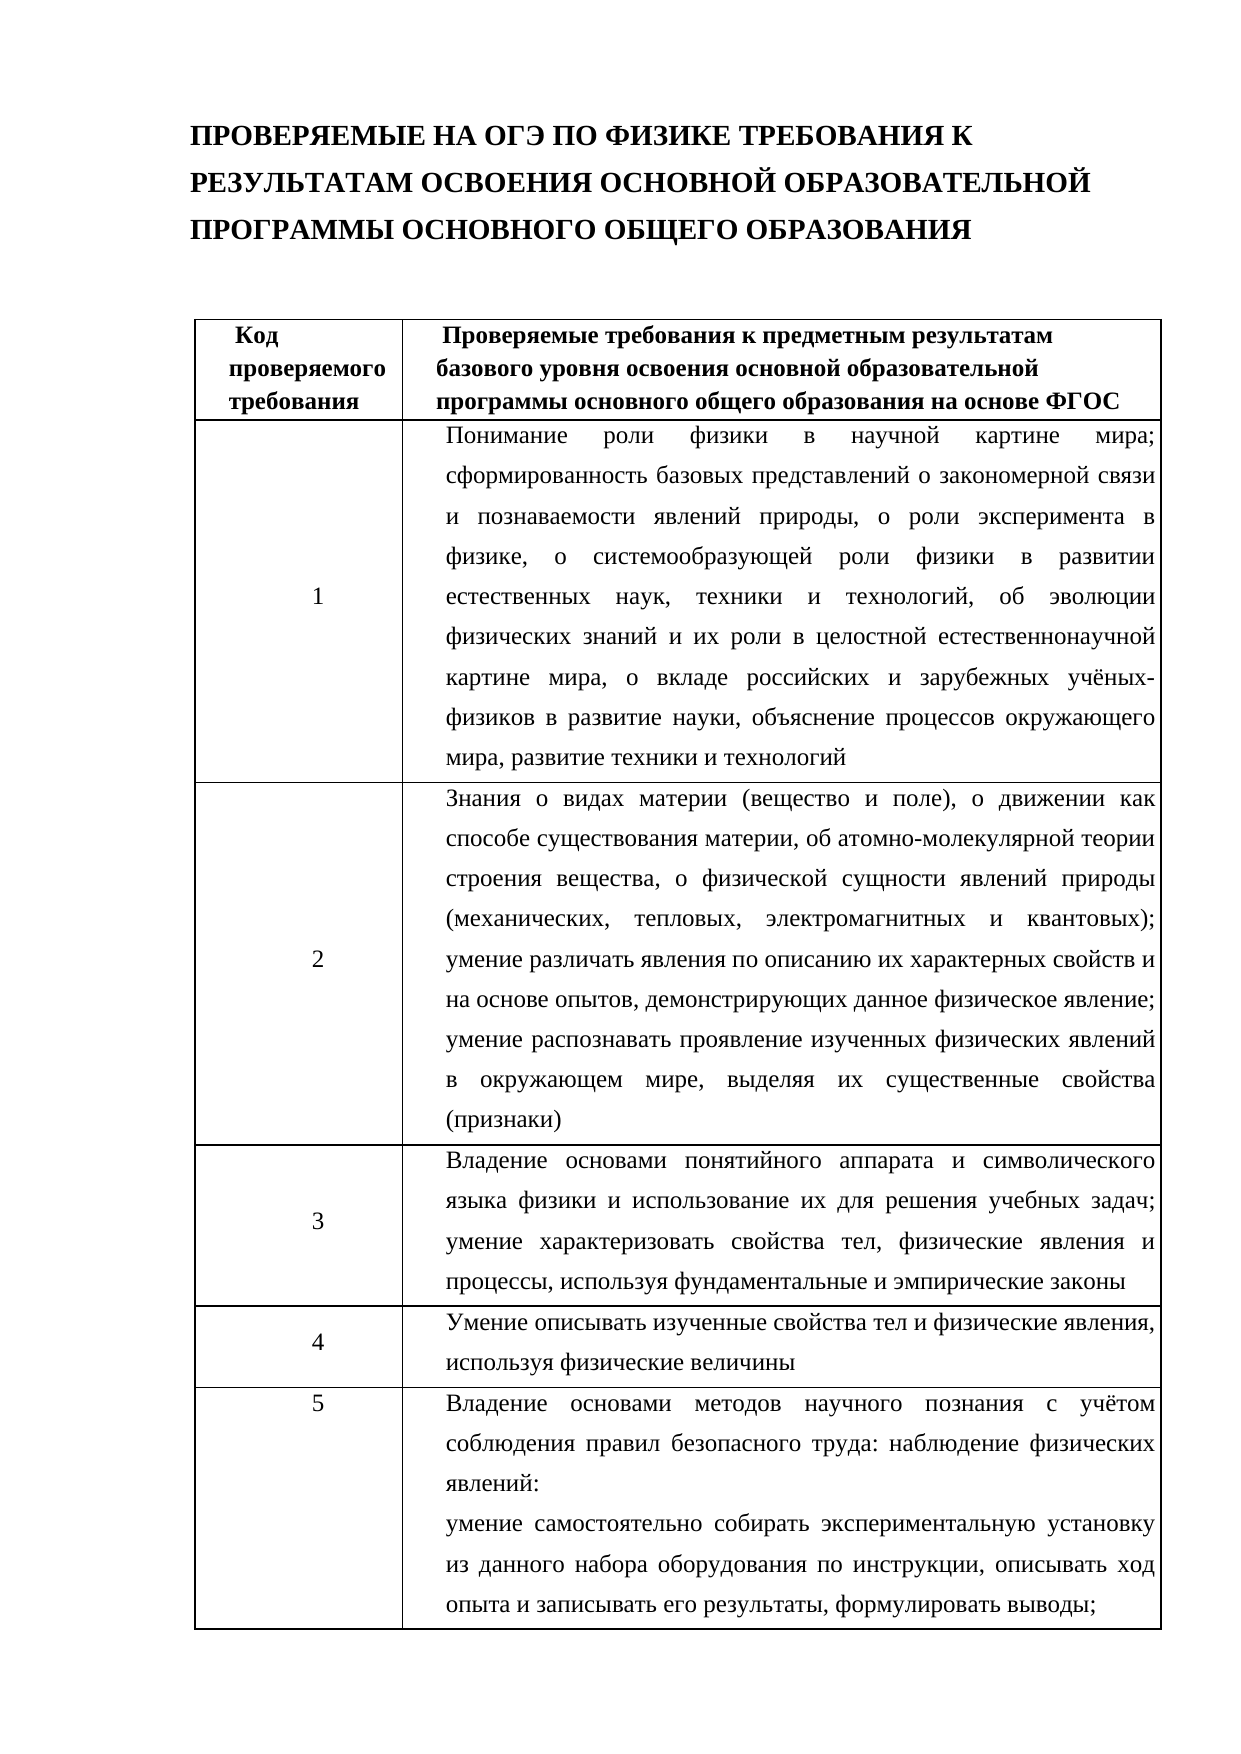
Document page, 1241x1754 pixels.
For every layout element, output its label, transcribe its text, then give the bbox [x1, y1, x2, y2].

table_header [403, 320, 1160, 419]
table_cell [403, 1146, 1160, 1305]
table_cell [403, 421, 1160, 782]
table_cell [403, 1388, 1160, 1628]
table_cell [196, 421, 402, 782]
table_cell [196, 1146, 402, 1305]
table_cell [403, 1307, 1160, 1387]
text ПРОВЕРЯЕМЫЕ НА ОГЭ ПО ФИЗИКЕ ТРЕБОВАНИЯ К РЕЗУЛЬТАТАМ ОСВОЕНИЯ ОСНОВНОЙ ОБРАЗОВАТЕЛЬНОЙ ПРОГРАММЫ ОСНОВНОГО ОБЩЕГО ОБРАЗОВАНИЯ [190, 118, 1152, 245]
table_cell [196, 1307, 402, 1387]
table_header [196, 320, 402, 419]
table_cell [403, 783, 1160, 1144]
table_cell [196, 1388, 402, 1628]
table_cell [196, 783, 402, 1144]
